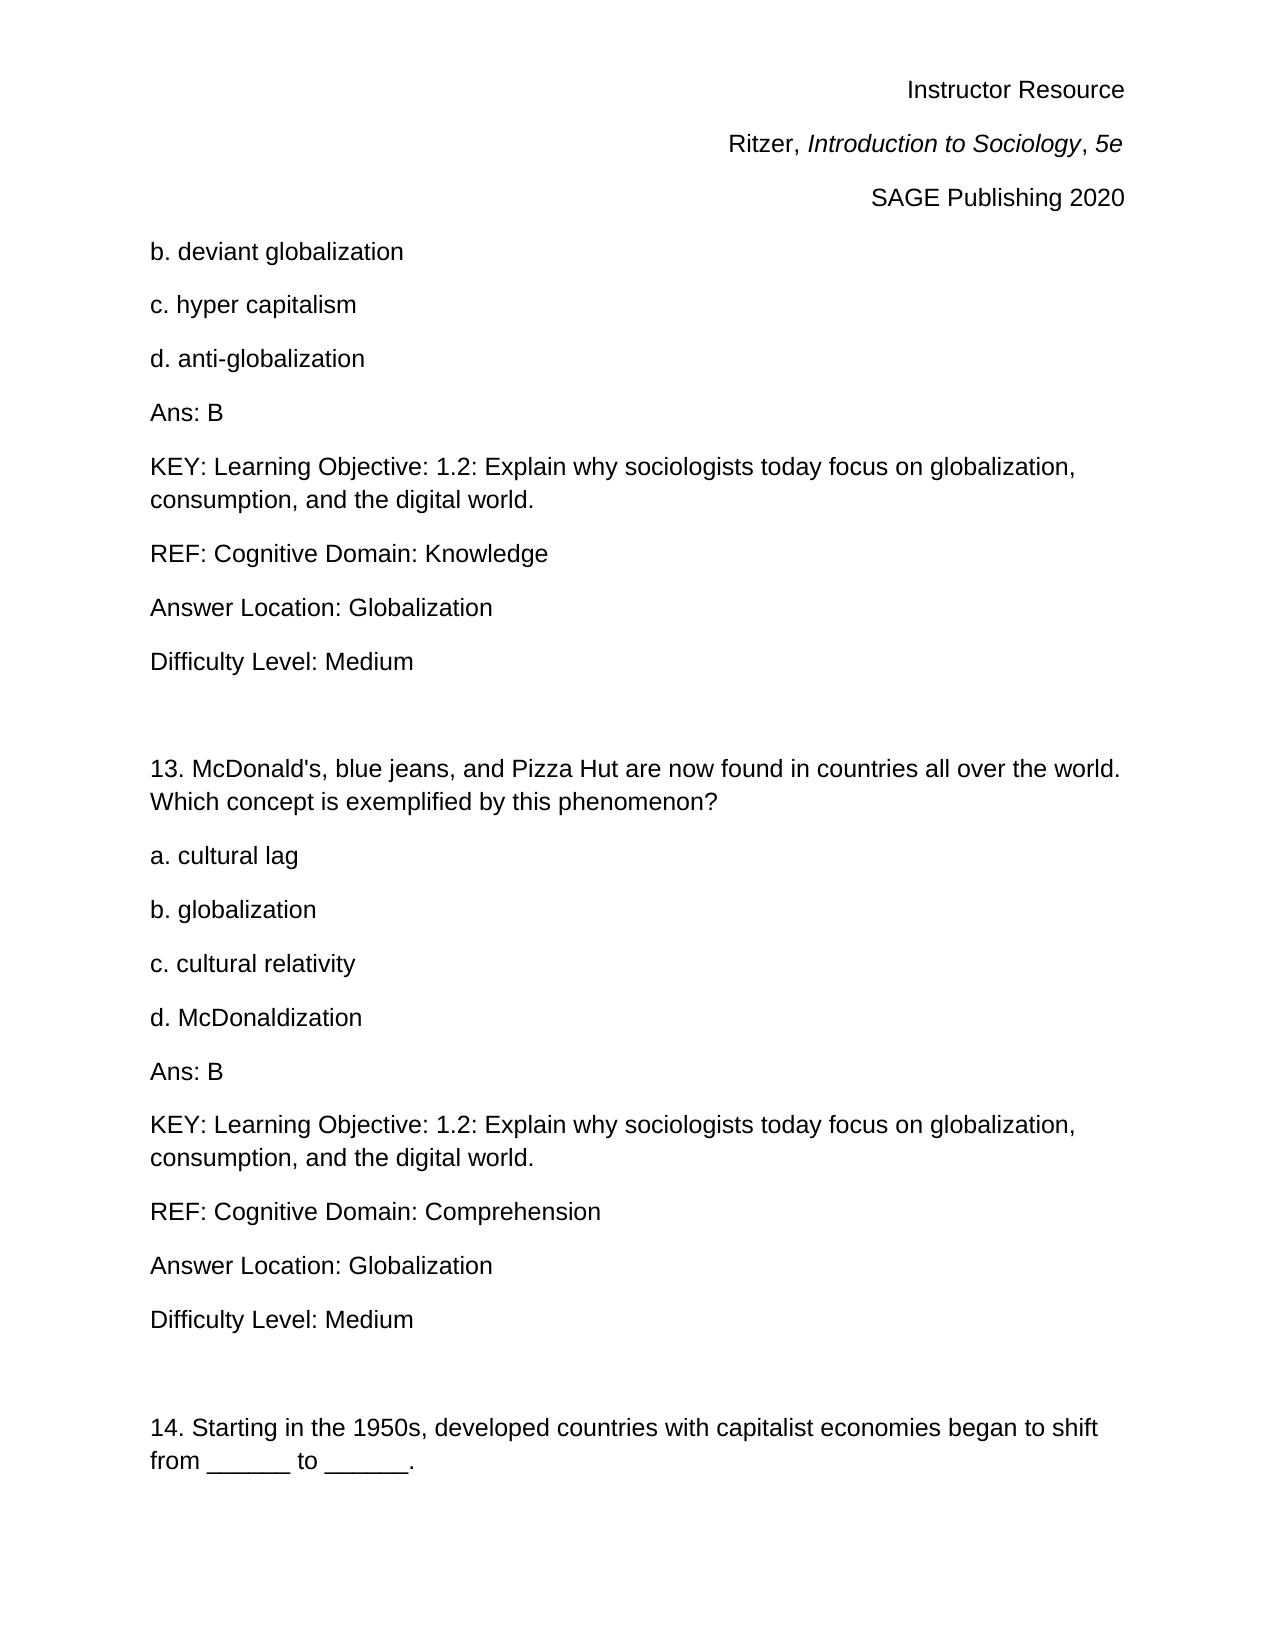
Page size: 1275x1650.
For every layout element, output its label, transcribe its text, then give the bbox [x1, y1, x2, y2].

text c. hyper capitalism [150, 290, 1125, 319]
text Answer Location: Globalization [150, 593, 1125, 621]
text REF: Cognitive Domain: Knowledge [150, 539, 1125, 568]
text KEY: Learning Objective: 1.2: Explain why sociologists today focus on globalization, consumption, and the digital world. [150, 1110, 1125, 1172]
text Answer Location: Globalization [150, 1251, 1125, 1280]
text b. globalization [150, 895, 1125, 924]
text b. deviant globalization [150, 237, 1125, 265]
text d. anti-globalization [150, 344, 1125, 373]
text 13. McDonald's, blue jeans, and Pizza Hut are now found in countries all over the world. Which concept is exemplified by this phenomenon? [150, 754, 1125, 816]
text d. McDonaldization [150, 1003, 1125, 1031]
text a. cultural lag [150, 841, 1125, 870]
text 14. Starting in the 1950s, developed countries with capitalist economies began to shift from ______ to ______. [150, 1413, 1125, 1474]
text REF: Cognitive Domain: Comprehension [150, 1197, 1125, 1226]
text Ans: B [150, 398, 1125, 427]
text Difficulty Level: Medium [150, 647, 1125, 675]
text c. cultural relativity [150, 949, 1125, 978]
text KEY: Learning Objective: 1.2: Explain why sociologists today focus on globalization, consumption, and the digital world. [150, 452, 1125, 514]
text Ans: B [150, 1057, 1125, 1085]
text Difficulty Level: Medium [150, 1305, 1125, 1334]
